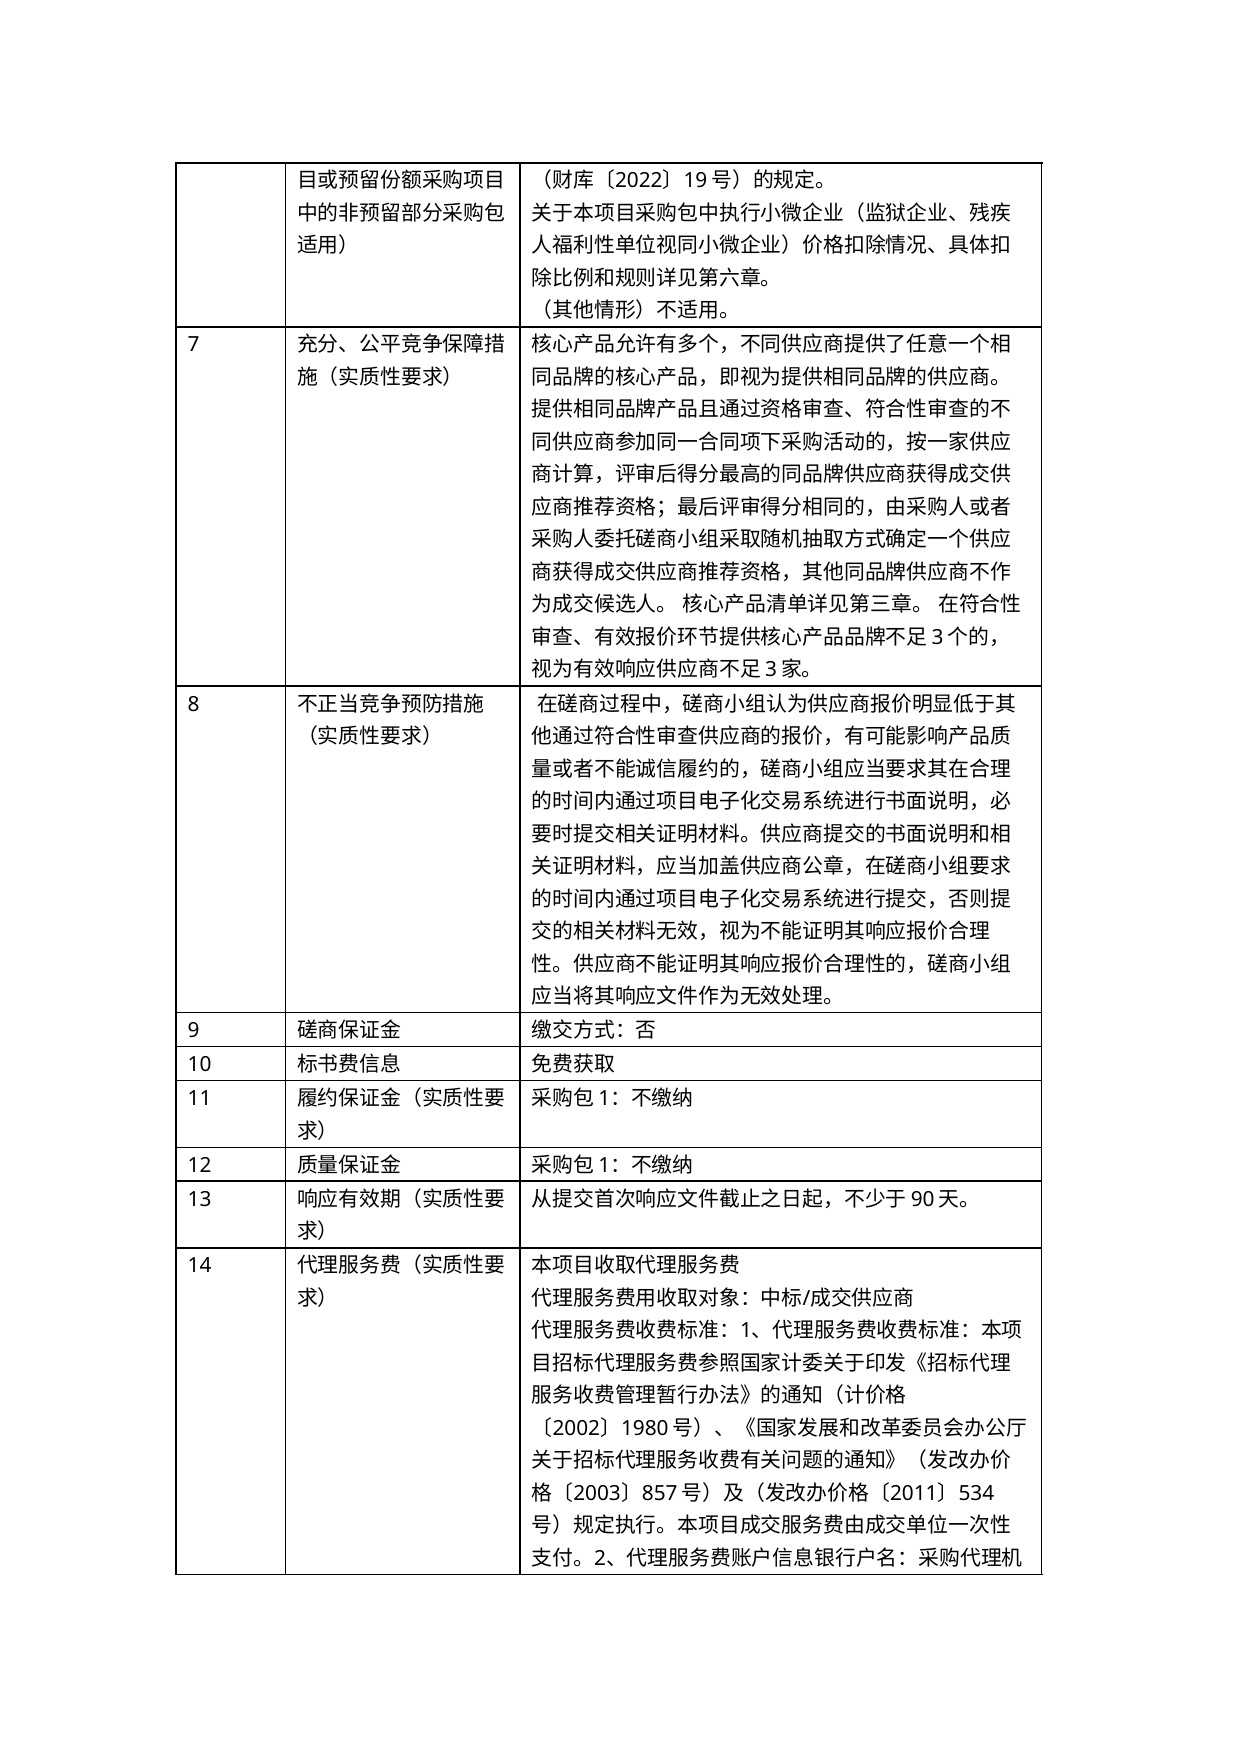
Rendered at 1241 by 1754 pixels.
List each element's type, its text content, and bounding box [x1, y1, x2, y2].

table_cell 采购包1：不缴纳 [521, 1148, 1041, 1180]
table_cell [521, 164, 1041, 326]
table_cell 14 [177, 1249, 285, 1573]
table_cell 9 [177, 1013, 285, 1046]
table_cell 核心产品允许有多个，不同供应商提供了任意一个相同品牌的核心产品，即视为提供相同品牌的供应商。 提供相同品牌产品且通过资格审查、符合性审查的不同供应商参加同一合同项下采购活动的，按一家供应商计算，评审后得分最高的同品牌供应商获得成交供应商推荐资格；最后评审得分相同的，由采购人或者采购人委托磋商小组采取随机抽取方式确定一个供应商获得成交供应商推荐资格，其他同品牌供应商不作为成交候选人。 核心产品清单详见第三章。 在符合性审查、有效报价环节提供核心产品品牌不足3个的，视为有效响应供应商不足3家。 [521, 328, 1041, 685]
table_cell 质量保证金 [286, 1148, 519, 1180]
table_cell 免费获取 [521, 1047, 1041, 1080]
table_cell 磋商保证金 [286, 1013, 519, 1046]
table_cell 缴交方式：否 [521, 1013, 1041, 1046]
table_cell 6 [177, 164, 285, 326]
table_cell 13 [177, 1182, 285, 1247]
table_cell 10 [177, 1047, 285, 1080]
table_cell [521, 1249, 1041, 1573]
table_cell 充分、公平竞争保障措施（实质性要求） [286, 328, 519, 685]
table_cell 标书费信息 [286, 1047, 519, 1080]
table_cell 不正当竞争预防措施 （实质性要求） [286, 687, 519, 1012]
table_cell 在磋商过程中，磋商小组认为供应商报价明显低于其他通过符合性审查供应商的报价，有可能影响产品质量或者不能诚信履约的，磋商小组应当要求其在合理的时间内通过项目电子化交易系统进行书面说明，必要时提交相关证明材料。供应商提交的书面说明和相关证明材料，应当加盖供应商公章，在磋商小组要求的时间内通过项目电子化交易系统进行提交，否则提交的相关材料无效，视为不能证明其响应报价合理性。供应商不能证明其响应报价合理性的，磋商小组应当将其响应文件作为无效处理。 [521, 687, 1041, 1012]
table_cell 7 [177, 328, 285, 685]
table_cell 从提交首次响应文件截止之日起，不少于90天。 [521, 1182, 1041, 1247]
table_cell 11 [177, 1081, 285, 1146]
table_cell 履约保证金（实质性要求） [286, 1081, 519, 1146]
table_cell 响应有效期（实质性要求） [286, 1182, 519, 1247]
table_cell 代理服务费（实质性要求） [286, 1249, 519, 1573]
table_cell 8 [177, 687, 285, 1012]
table_cell 12 [177, 1148, 285, 1180]
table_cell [286, 164, 519, 326]
table_cell 采购包1：不缴纳 [521, 1081, 1041, 1146]
